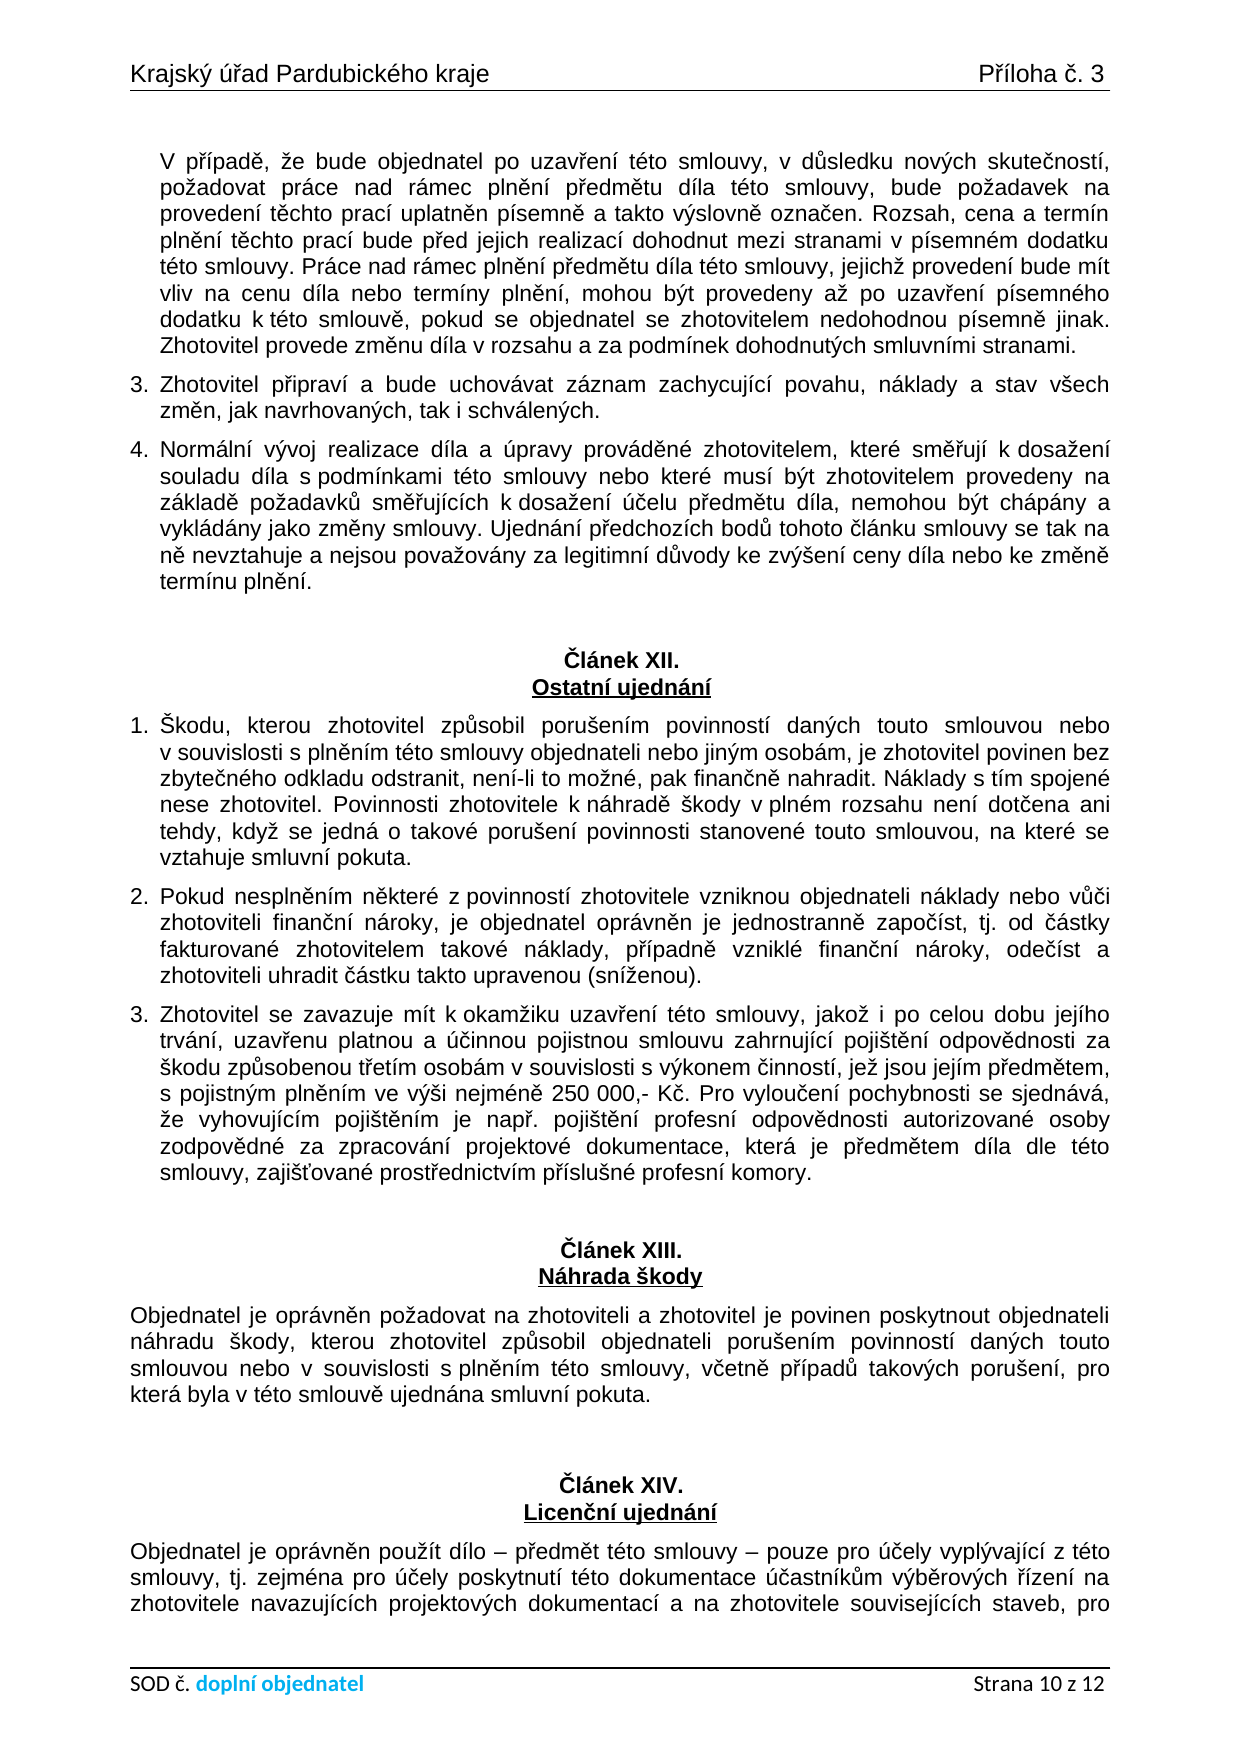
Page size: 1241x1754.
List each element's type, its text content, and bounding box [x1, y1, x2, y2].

text Článek XIV. [130, 1472, 1113, 1499]
list Škodu, kterou zhotovitel způsobil porušením povinností daných touto smlouvou nebo v souvislosti s plněním této smlouvy objednateli nebo jiným osobám, je zhotovitel povinen bez zbytečného odkladu odstranit, není-li to možné, pak finančně nahradit. Náklady s tím spojené nese zhotovitel. Povinnosti zhotovitele k náhradě škody v plném rozsahu není dotčena ani tehdy, když se jedná o takové porušení povinnosti stanovené touto smlouvou, na které se vztahuje smluvní pokuta. [130, 712, 1110, 870]
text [130, 1538, 1110, 1617]
text V případě, že bude objednatel po uzavření této smlouvy, v důsledku nových skutečností, požadovat práce nad rámec plnění předmětu díla této smlouvy, bude požadavek na provedení těchto prací uplatněn písemně a takto výslovně označen. Rozsah, cena a termín plnění těchto prací bude před jejich realizací dohodnut mezi stranami v písemném dodatku této smlouvy. Práce nad rámec plnění předmětu díla této smlouvy, jejichž provedení bude mít vliv na cenu díla nebo termíny plnění, mohou být provedeny až po uzavření písemného dodatku k této smlouvě, pokud se objednatel se zhotovitelem nedohodnou písemně jinak. Zhotovitel provede změnu díla v rozsahu a za podmínek dohodnutých smluvními stranami. [159, 148, 1110, 358]
text Náhrada škody [130, 1263, 1110, 1289]
text Článek XII. [130, 647, 1113, 673]
subtitle Licenční ujednání [130, 1499, 1110, 1525]
list Normální vývoj realizace díla a úpravy prováděné zhotovitelem, které směřují k dosažení souladu díla s podmínkami této smlouvy nebo které musí být zhotovitelem provedeny na základě požadavků směřujících k dosažení účelu předmětu díla, nemohou být chápány a vykládány jako změny smlouvy. Ujednání předchozích bodů tohoto článku smlouvy se tak na ně nevztahuje a nejsou považovány za legitimní důvody ke zvýšení ceny díla nebo ke změně termínu plnění. [130, 436, 1110, 594]
text Objednatel je oprávněn požadovat na zhotoviteli a zhotovitel je povinen poskytnout objednateli náhradu škody, kterou zhotovitel způsobil objednateli porušením povinností daných touto smlouvou nebo v souvislosti s plněním této smlouvy, včetně případů takových porušení, pro která byla v této smlouvě ujednána smluvní pokuta. [130, 1302, 1110, 1407]
text Článek XIII. [130, 1237, 1113, 1263]
list Zhotovitel se zavazuje mít k okamžiku uzavření této smlouvy, jakož i po celou dobu jejího trvání, uzavřenu platnou a účinnou pojistnou smlouvu zahrnující pojištění odpovědnosti za škodu způsobenou třetím osobám v souvislosti s výkonem činností, jež jsou jejím předmětem, s pojistným plněním ve výši nejméně 250 000,- Kč. Pro vyloučení pochybnosti se sjednává, že vyhovujícím pojištěním je např. pojištění profesní odpovědnosti autorizované osoby zodpovědné za zpracování projektové dokumentace, která je předmětem díla dle této smlouvy, zajišťované prostřednictvím příslušné profesní komory. [130, 1001, 1110, 1185]
list Zhotovitel připraví a bude uchovávat záznam zachycující povahu, náklady a stav všech změn, jak navrhovaných, tak i schválených. [130, 371, 1110, 424]
list Pokud nesplněním některé z povinností zhotovitele vzniknou objednateli náklady nebo vůči zhotoviteli finanční nároky, je objednatel oprávněn je jednostranně započíst, tj. od částky fakturované zhotovitelem takové náklady, případně vzniklé finanční nároky, odečíst a zhotoviteli uhradit částku takto upravenou (sníženou). [130, 883, 1110, 988]
text Ostatní ujednání [130, 673, 1113, 700]
